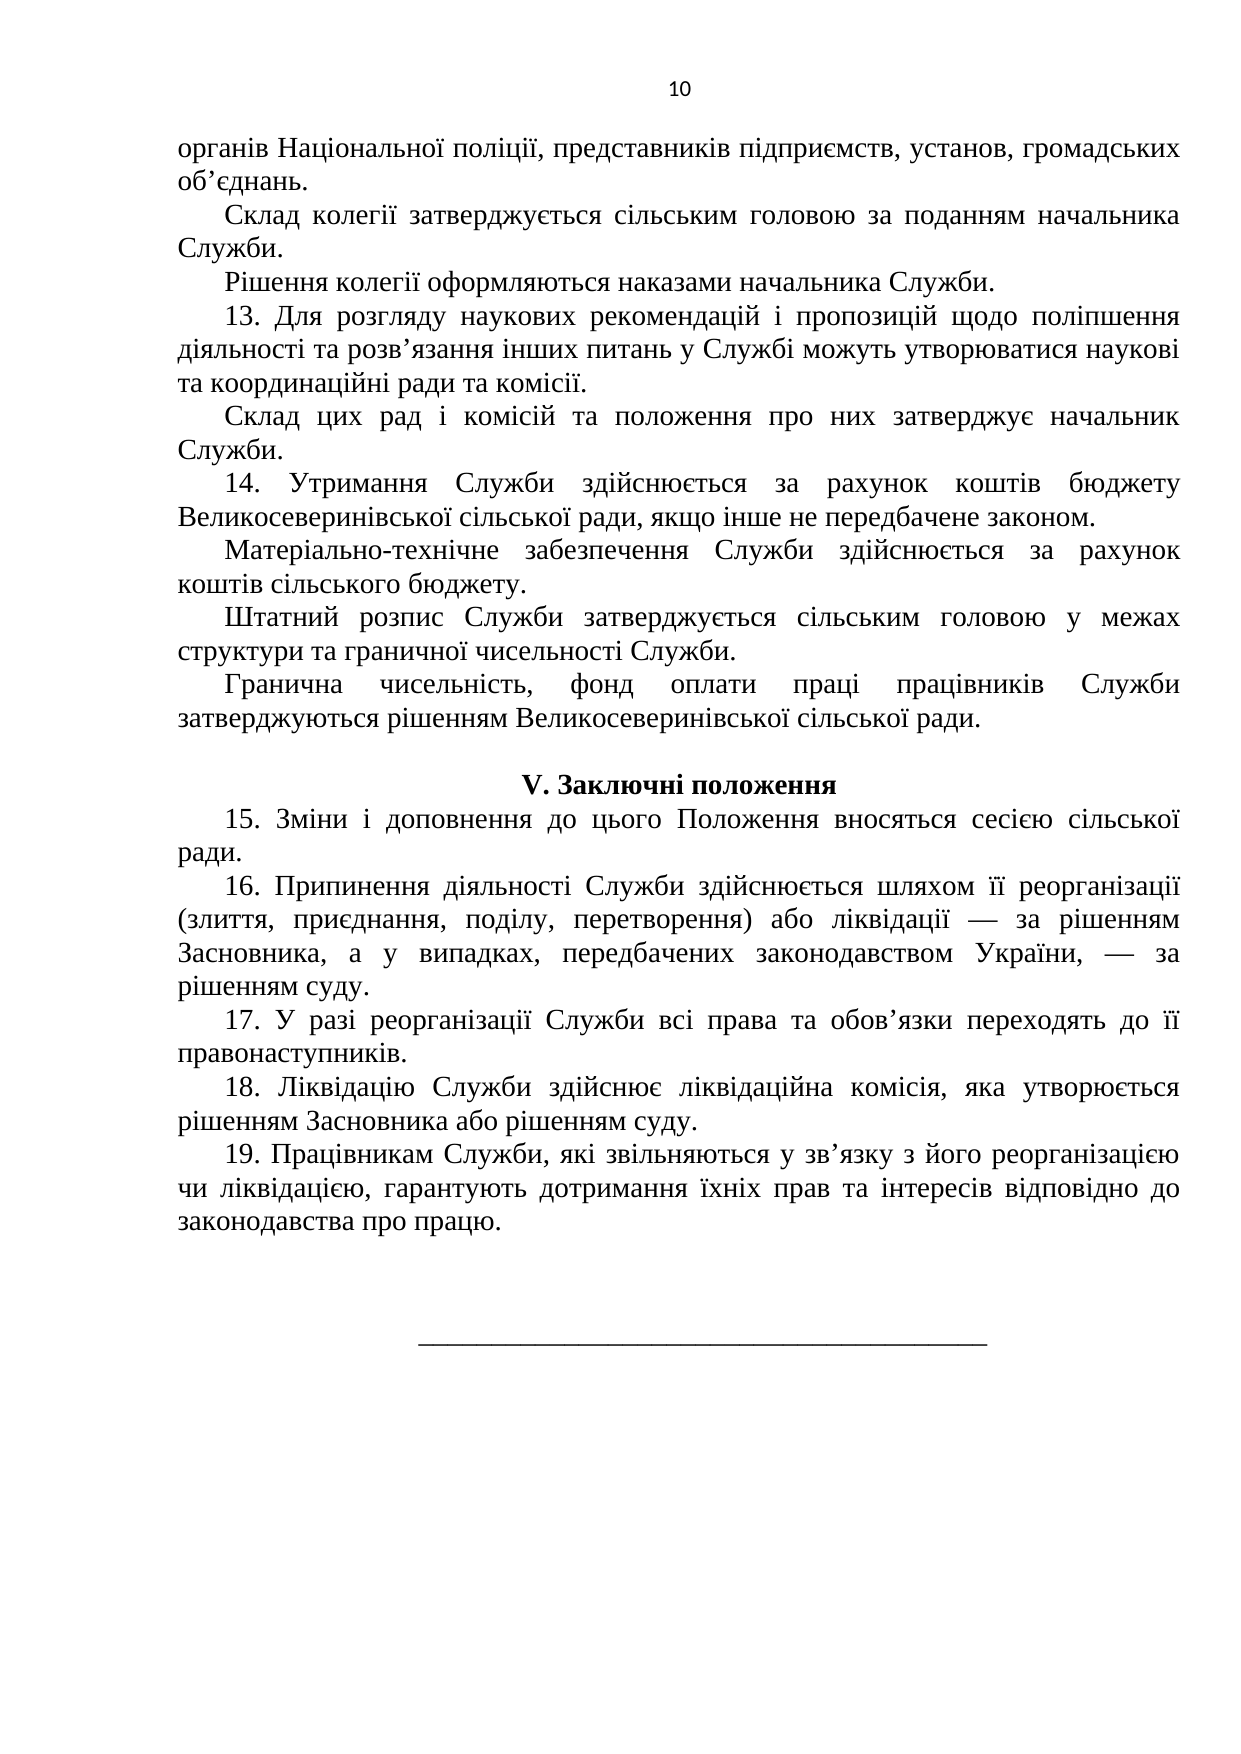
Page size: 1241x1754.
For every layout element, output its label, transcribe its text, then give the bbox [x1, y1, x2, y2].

text 14. Утримання Служби здійснюється за рахунок коштів бюджету Великосеверинівської сільської ради, якщо інше не передбачене законом. [177, 465, 1181, 532]
text Склад колегії затверджується сільським головою за поданням начальника Служби. [177, 197, 1181, 264]
text 17. У разі реорганізації Служби всі права та обов’язки переходять до її правонаступників. [177, 1002, 1181, 1069]
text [177, 130, 1181, 197]
text 13. Для розгляду наукових рекомендацій і пропозицій щодо поліпшення діяльності та розв’язання інших питань у Службі можуть утворюватися наукові та координаційні ради та комісії. [177, 298, 1181, 398]
text 18. Ліквідацію Служби здійснює ліквідаційна комісія, яка утворюється рішенням Засновника або рішенням суду. [177, 1069, 1181, 1136]
text Гранична чисельність, фонд оплати праці працівників Служби затверджуються рішенням Великосеверинівської сільської ради. [177, 667, 1181, 734]
text _______________________________________ [177, 1315, 1181, 1349]
text 19. Працівникам Служби, які звільняються у зв’язку з його реорганізацією чи ліквідацією, гарантують дотримання їхніх прав та інтересів відповідно до законодавства про працю. [177, 1136, 1181, 1237]
text Склад цих рад і комісій та положення про них затверджує начальник Служби. [177, 398, 1181, 465]
text Рішення колегії оформляються наказами начальника Служби. [177, 264, 1181, 298]
text Штатний розпис Служби затверджується сільським головою у межах структури та граничної чисельності Служби. [177, 599, 1181, 667]
text Матеріально-технічне забезпечення Служби здійснюється за рахунок коштів сільського бюджету. [177, 532, 1181, 599]
text 15. Зміни і доповнення до цього Положення вносяться сесією сільської ради. [177, 801, 1181, 868]
text V. Заключні положення [224, 767, 1134, 801]
text 16. Припинення діяльності Служби здійснюється шляхом її реорганізації (злиття, приєднання, поділу, перетворення) або ліквідації — за рішенням Засновника, а у випадках, передбачених законодавством України, — за рішенням суду. [177, 868, 1181, 1002]
